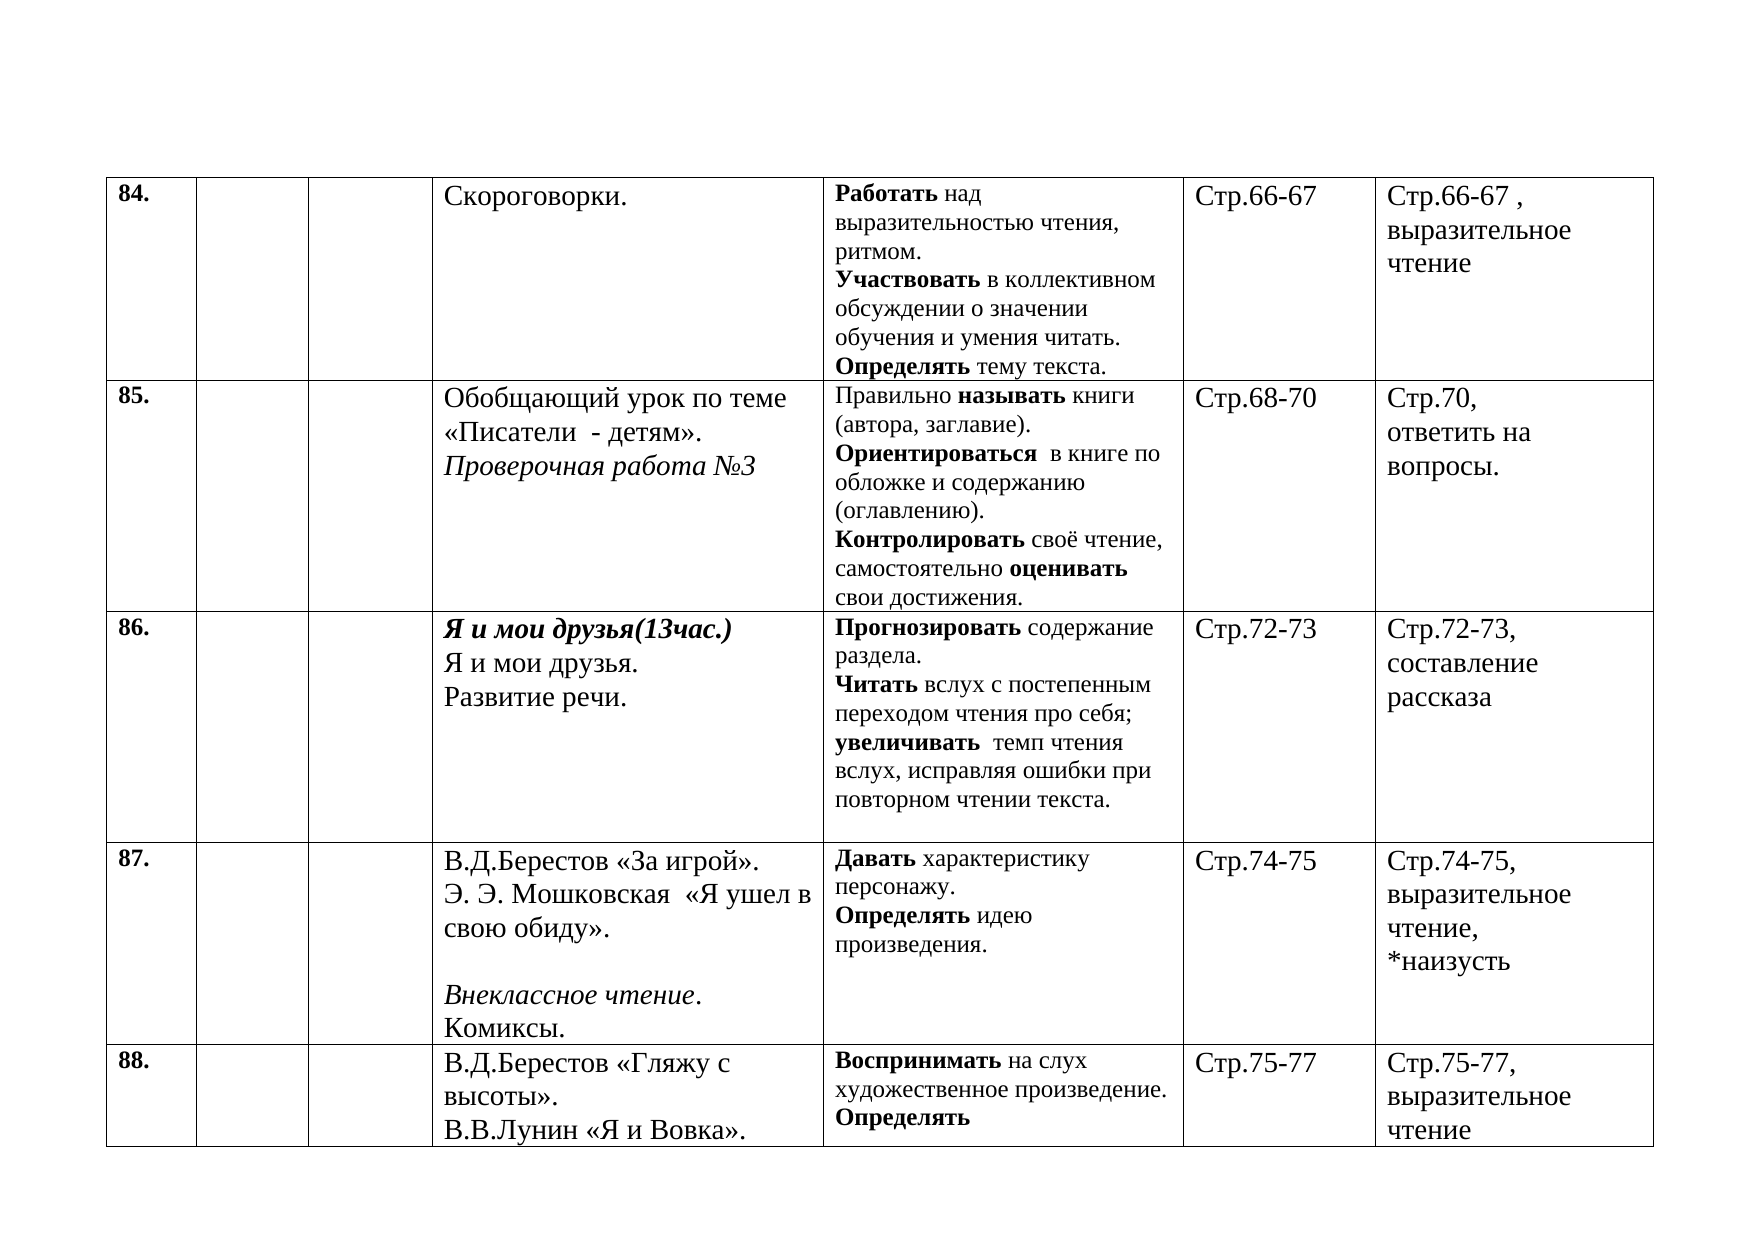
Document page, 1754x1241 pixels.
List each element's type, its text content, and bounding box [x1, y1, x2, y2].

table_cell Обобщающий урок по теме «Писатели - детям». Проверочная работа №3 [433, 381, 823, 611]
table_cell [197, 612, 308, 842]
table_cell Стр.75-77 [1184, 1045, 1375, 1146]
table_cell Стр.74-75, выразительное чтение, *наизусть [1376, 843, 1653, 1044]
table_cell Работать над выразительностью чтения, ритмом. Участвовать в коллективном обсуждении о значении обучения и умения читать. Определять тему текста. [824, 178, 1183, 379]
table_cell Стр.70, ответить на вопросы. [1376, 381, 1653, 611]
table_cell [1376, 1045, 1653, 1146]
table_cell [197, 381, 308, 611]
table_cell [197, 178, 308, 379]
table_cell [309, 381, 432, 611]
table_cell 87. [107, 843, 196, 1044]
table_cell [309, 612, 432, 842]
table_cell Стр.72-73 [1184, 612, 1375, 842]
table_cell [309, 178, 432, 379]
table_cell Стр.66-67 , выразительное чтение [1376, 178, 1653, 379]
table_cell [197, 1045, 308, 1146]
table_cell В.Д.Берестов «За игрой». Э. Э. Мошковская «Я ушел в свою обиду». Внеклассное чтение. Комиксы. [433, 843, 823, 1044]
table_cell [197, 843, 308, 1044]
table_cell Скороговорки. [433, 178, 823, 379]
table_cell Я и мои друзья(13час.) Я и мои друзья. Развитие речи. [433, 612, 823, 842]
table_cell Стр.74-75 [1184, 843, 1375, 1044]
table_cell 84. [107, 178, 196, 379]
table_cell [433, 1045, 823, 1146]
table_cell Стр.72-73, составление рассказа [1376, 612, 1653, 842]
table_cell 86. [107, 612, 196, 842]
table_cell Прогнозировать содержание раздела. Читать вслух с постепенным переходом чтения про себя; увеличивать темп чтения вслух, исправляя ошибки при повторном чтении текста. [824, 612, 1183, 842]
table_cell 85. [107, 381, 196, 611]
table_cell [824, 1045, 1183, 1146]
table_cell 88. [107, 1045, 196, 1146]
table_cell [309, 843, 432, 1044]
table_cell Правильно называть книги (автора, заглавие). Ориентироваться в книге по обложке и содержанию (оглавлению). Контролировать своё чтение, самостоятельно оценивать свои достижения. [824, 381, 1183, 611]
table_cell Стр.66-67 [1184, 178, 1375, 379]
table_cell [309, 1045, 432, 1146]
table_cell Стр.68-70 [1184, 381, 1375, 611]
table_cell Давать характеристику персонажу. Определять идею произведения. [824, 843, 1183, 1044]
